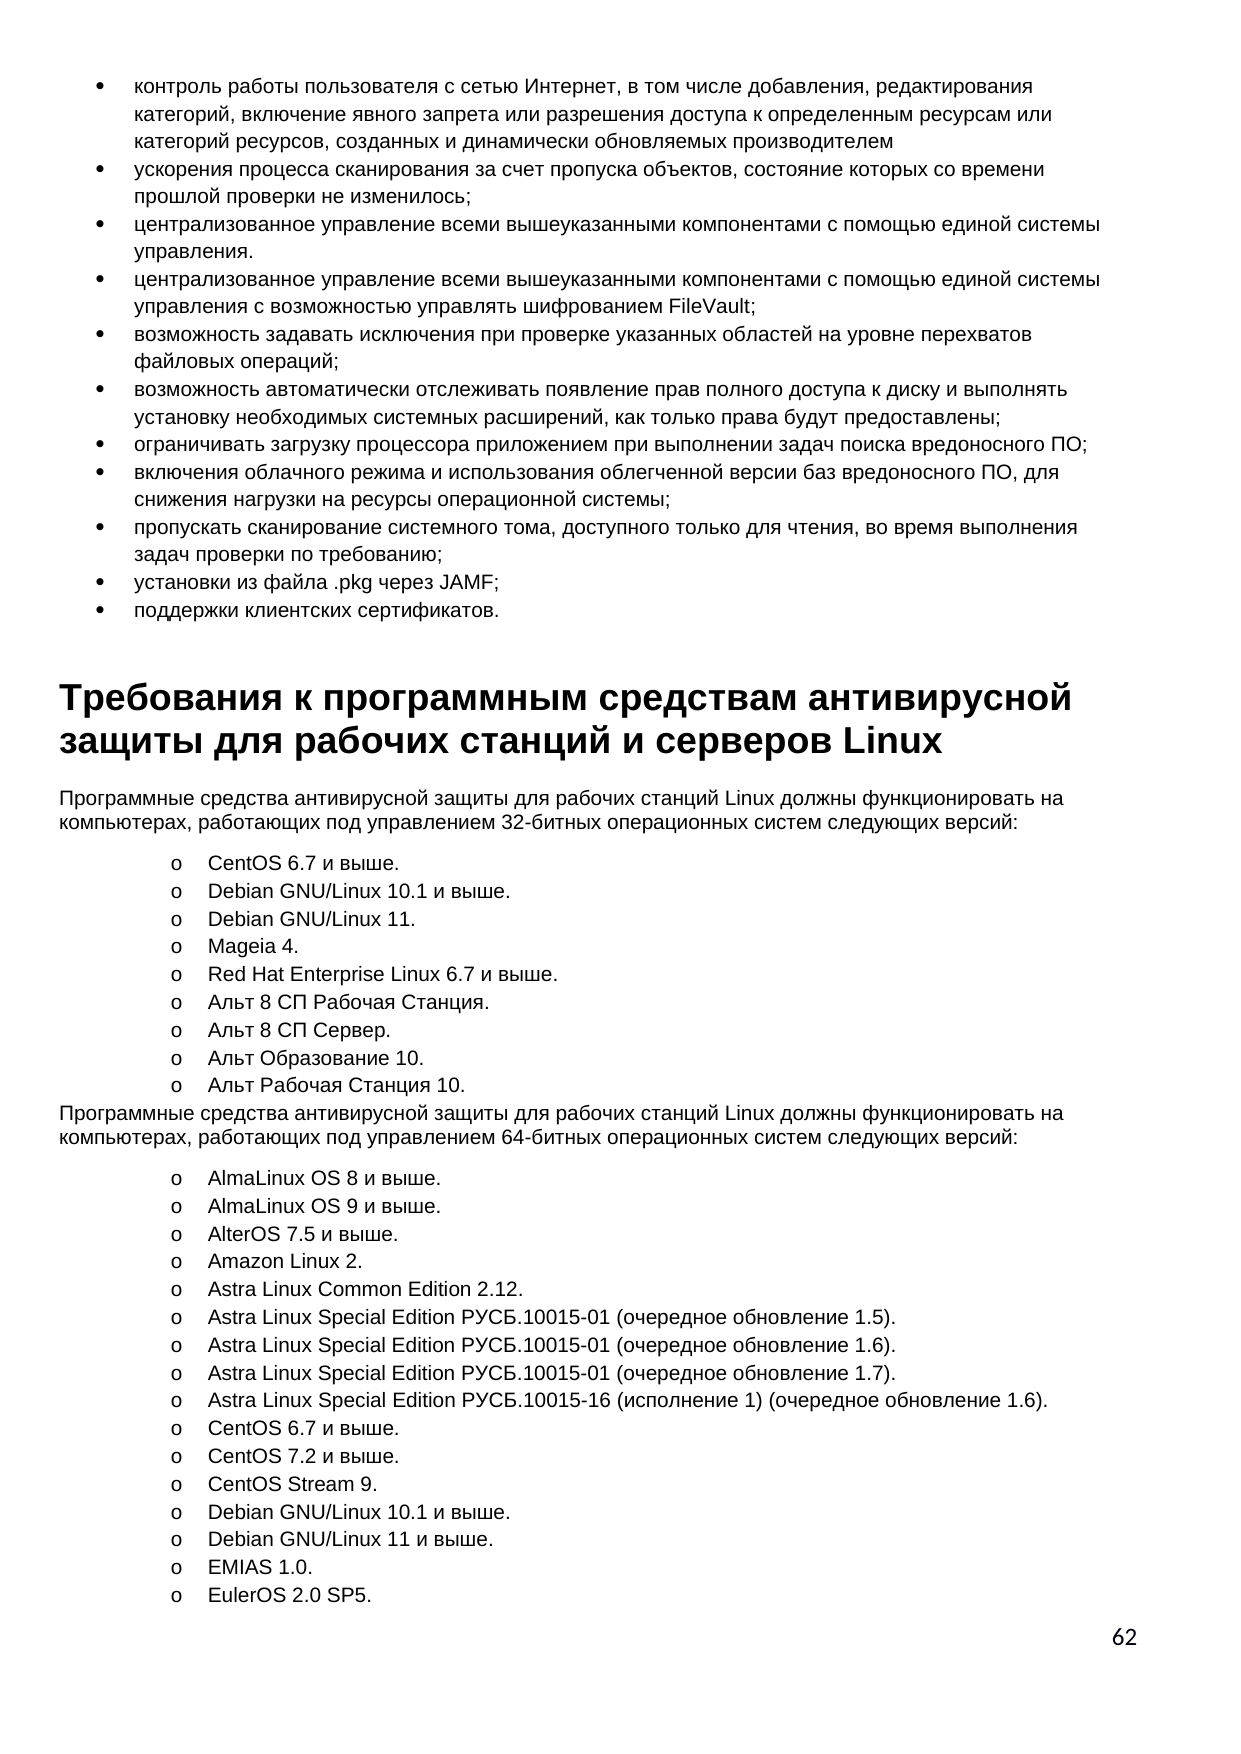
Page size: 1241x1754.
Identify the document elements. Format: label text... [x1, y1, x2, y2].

list поддержки клиентских сертификатов. [96, 597, 1137, 621]
list CentOS Stream 9. [170, 1472, 1137, 1497]
list Astra Linux Special Edition РУСБ.10015-16 (исполнение 1) (очередное обновление 1.6). [170, 1388, 1137, 1414]
list Debian GNU/Linux 11 и выше. [170, 1527, 1137, 1553]
list контроль работы пользователя с сетью Интернет, в том числе добавления, редактирования категорий, включение явного запрета или разрешения доступа к определенным ресурсам или категорий ресурсов, созданных и динамически обновляемых производителем [96, 74, 1137, 153]
list AlmaLinux OS 8 и выше. [170, 1166, 1137, 1192]
list AlterOS 7.5 и выше. [170, 1221, 1137, 1247]
text Программные средства антивирусной защиты для рабочих станций Linux должны функционировать на компьютерах, работающих под управлением 64-битных операционных систем следующих версий: [59, 1101, 1137, 1149]
list централизованное управление всеми вышеуказанными компонентами с помощью единой системы управления. [96, 212, 1137, 263]
list Debian GNU/Linux 10.1 и выше. [170, 1499, 1137, 1525]
list Astra Linux Special Edition РУСБ.10015-01 (очередное обновление 1.7). [170, 1360, 1137, 1386]
list Альт 8 СП Сервер. [170, 1018, 1137, 1043]
text Требования к программным средствам антивирусной защиты для рабочих станций и серверов Linux [59, 675, 1137, 761]
list Astra Linux Common Edition 2.12. [170, 1277, 1137, 1303]
list установки из файла .pkg через JAMF; [96, 570, 1137, 594]
list CentOS 6.7 и выше. [170, 851, 1137, 877]
list CentOS 6.7 и выше. [170, 1416, 1137, 1442]
list Amazon Linux 2. [170, 1249, 1137, 1275]
list возможность задавать исключения при проверке указанных областей на уровне перехватов файловых операций; [96, 322, 1137, 373]
list ускорения процесса сканирования за счет пропуска объектов, состояние которых со времени прошлой проверки не изменилось; [96, 156, 1137, 208]
list Альт Образование 10. [170, 1046, 1137, 1071]
list пропускать сканирование системного тома, доступного только для чтения, во время выполнения задач проверки по требованию; [96, 515, 1137, 566]
list Альт 8 СП Рабочая Станция. [170, 990, 1137, 1016]
list централизованное управление всеми вышеуказанными компонентами с помощью единой системы управления с возможностью управлять шифрованием FileVault; [96, 267, 1137, 318]
list возможность автоматически отслеживать появление прав полного доступа к диску и выполнять установку необходимых системных расширений, как только права будут предоставлены; [96, 377, 1137, 428]
list Альт Рабочая Станция 10. [170, 1073, 1137, 1099]
list Debian GNU/Linux 10.1 и выше. [170, 879, 1137, 904]
list EMIAS 1.0. [170, 1555, 1137, 1581]
list ограничивать загрузку процессора приложением при выполнении задач поиска вредоносного ПО; [96, 432, 1137, 456]
list Debian GNU/Linux 11. [170, 906, 1137, 932]
list Astra Linux Special Edition РУСБ.10015-01 (очередное обновление 1.6). [170, 1333, 1137, 1358]
list Astra Linux Special Edition РУСБ.10015-01 (очередное обновление 1.5). [170, 1305, 1137, 1331]
list AlmaLinux OS 9 и выше. [170, 1193, 1137, 1219]
list Red Hat Enterprise Linux 6.7 и выше. [170, 962, 1137, 988]
list включения облачного режима и использования облегченной версии баз вредоносного ПО, для снижения нагрузки на ресурсы операционной системы; [96, 459, 1137, 511]
text Программные средства антивирусной защиты для рабочих станций Linux должны функционировать на компьютерах, работающих под управлением 32-битных операционных систем следующих версий: [59, 786, 1137, 834]
list CentOS 7.2 и выше. [170, 1444, 1137, 1470]
list Mageia 4. [170, 934, 1137, 960]
list EulerOS 2.0 SP5. [170, 1583, 1137, 1609]
